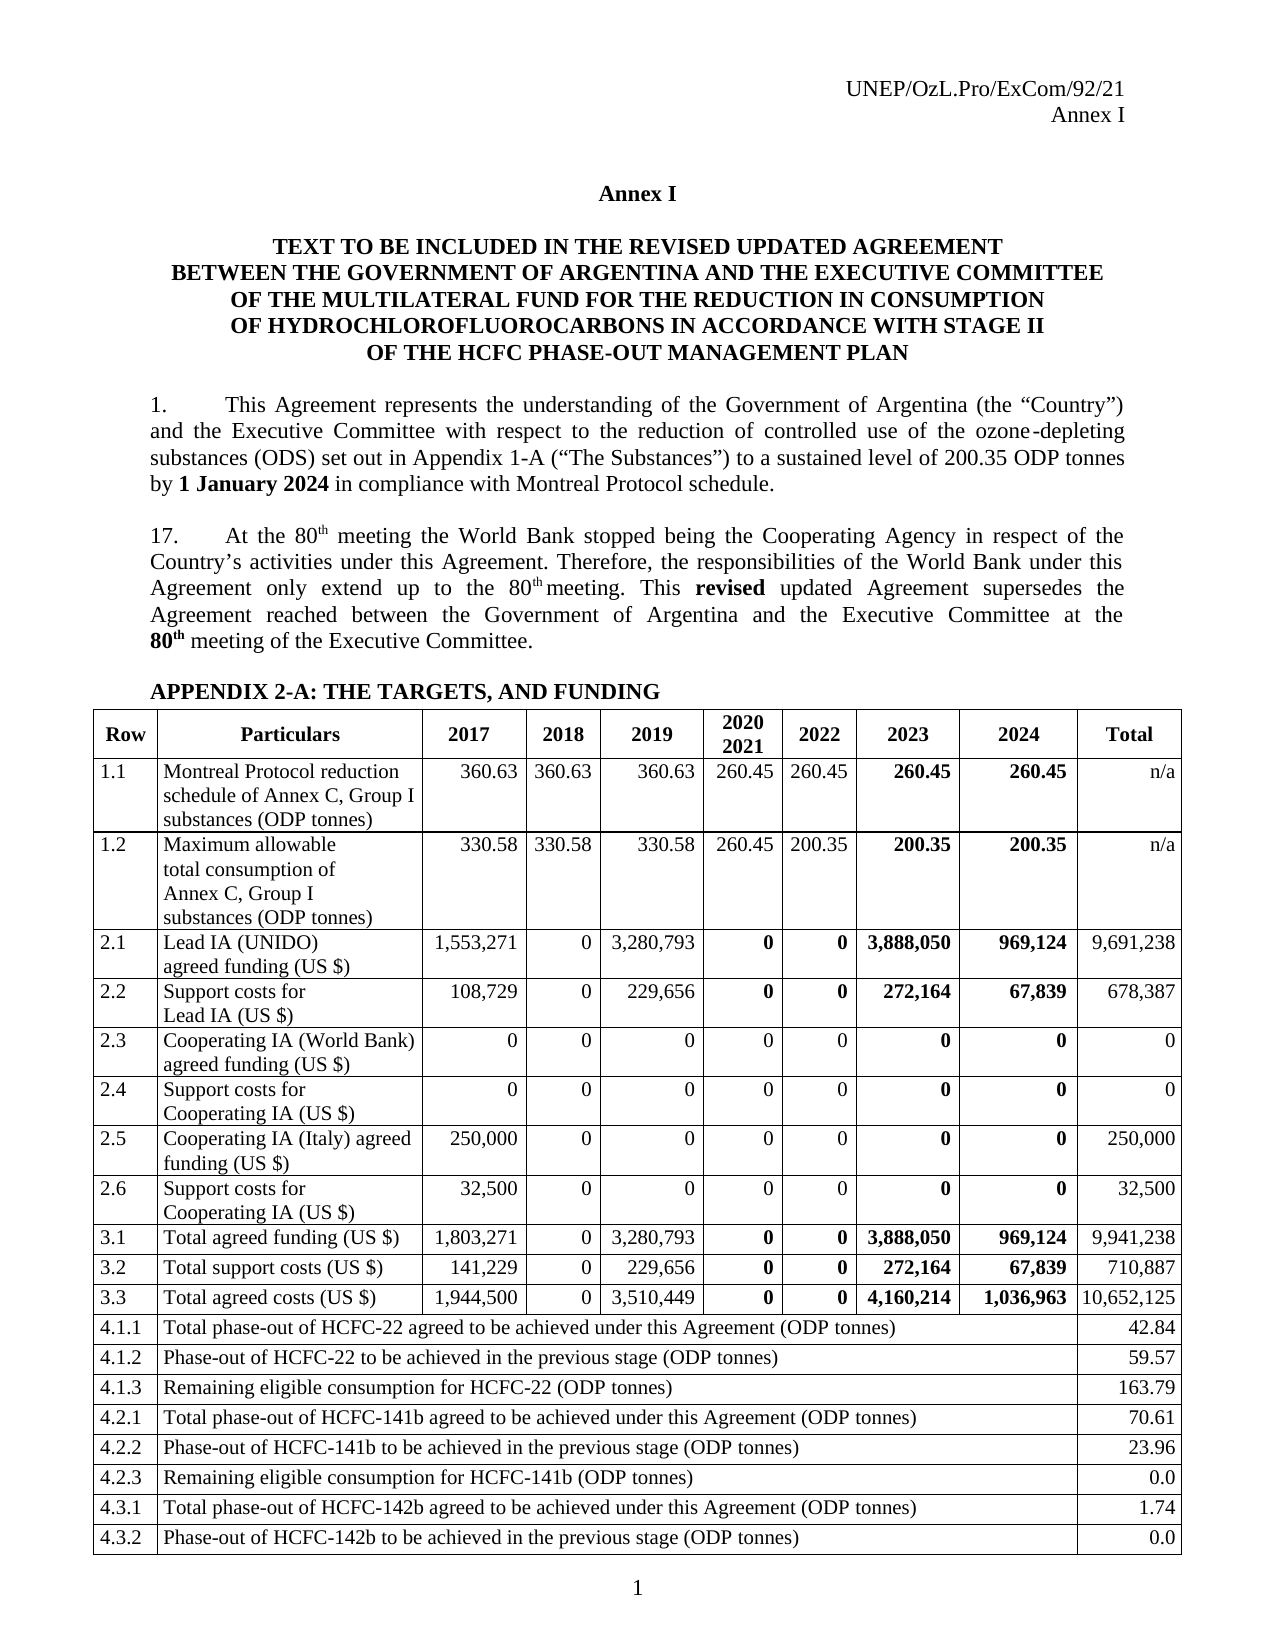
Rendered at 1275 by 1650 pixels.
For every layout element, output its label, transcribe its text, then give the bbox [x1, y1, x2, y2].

table_cell 23.96 [1078, 1435, 1181, 1464]
table_cell 0 [704, 1077, 782, 1125]
table_cell 70.61 [1078, 1405, 1181, 1434]
table_cell 0 [783, 1126, 856, 1174]
table_cell 0 [704, 930, 782, 978]
table_header 2022 [783, 710, 856, 758]
text TEXT TO BE INCLUDED IN THE REVISED UPDATED AGREEMENT [150, 233, 1125, 259]
table_cell Cooperating IA (World Bank) agreed funding (US $) [158, 1028, 422, 1076]
table_cell 360.63 [423, 759, 526, 831]
table_cell Total agreed funding (US $) [158, 1225, 422, 1254]
table_cell 1,553,271 [423, 930, 526, 978]
table_cell 250,000 [1078, 1126, 1181, 1174]
table_cell Remaining eligible consumption for HCFC-22 (ODP tonnes) [158, 1375, 1077, 1404]
table_cell 0 [783, 1077, 856, 1125]
table_cell Total support costs (US $) [158, 1255, 422, 1284]
table_cell 0 [704, 1176, 782, 1224]
table_cell 0 [527, 1285, 600, 1314]
table_cell 260.45 [704, 833, 782, 929]
table_cell 67,839 [960, 1255, 1077, 1284]
table_cell 0 [1078, 1028, 1181, 1076]
table_cell 0 [960, 1077, 1077, 1125]
table_cell 3,888,050 [857, 1225, 959, 1254]
table_cell Total phase-out of HCFC-142b agreed to be achieved under this Agreement (ODP tonnes) [158, 1495, 1077, 1524]
table_cell 260.45 [783, 759, 856, 831]
table_cell 260.45 [857, 759, 959, 831]
table_cell 250,000 [423, 1126, 526, 1174]
table_cell Total phase-out of HCFC-141b agreed to be achieved under this Agreement (ODP tonnes) [158, 1405, 1077, 1434]
table_cell 969,124 [960, 930, 1077, 978]
table_header 2019 [601, 710, 703, 758]
table_cell Montreal Protocol reduction schedule of Annex C, Group I substances (ODP tonnes) [158, 759, 422, 831]
table_header 2023 [857, 710, 959, 758]
table_cell 260.45 [704, 759, 782, 831]
table_cell 59.57 [1078, 1345, 1181, 1374]
table_cell 3.2 [94, 1255, 157, 1284]
table_cell 0 [601, 1176, 703, 1224]
table_cell 4.1.2 [94, 1345, 157, 1374]
table_cell 0 [704, 1028, 782, 1076]
table_cell 2.4 [94, 1077, 157, 1125]
table_header Total [1078, 710, 1181, 758]
table_cell 2.2 [94, 979, 157, 1027]
text APPENDIX 2-A: THE TARGETS, AND FUNDING [150, 678, 1125, 705]
table_cell 3,280,793 [601, 1225, 703, 1254]
table_cell 4.2.2 [94, 1435, 157, 1464]
table_cell 229,656 [601, 1255, 703, 1284]
table_cell 360.63 [527, 759, 600, 831]
table_cell Phase-out of HCFC-141b to be achieved in the previous stage (ODP tonnes) [158, 1435, 1077, 1464]
table_cell 272,164 [857, 1255, 959, 1284]
table_cell 0 [601, 1077, 703, 1125]
table_cell 360.63 [601, 759, 703, 831]
table_cell 0 [704, 1285, 782, 1314]
table_cell 229,656 [601, 979, 703, 1027]
table_cell 969,124 [960, 1225, 1077, 1254]
table_cell 42.84 [1078, 1315, 1181, 1344]
table_cell 200.35 [857, 833, 959, 929]
table_cell 200.35 [960, 833, 1077, 929]
table_cell 330.58 [527, 833, 600, 929]
table_cell 32,500 [1078, 1176, 1181, 1224]
table_cell 330.58 [423, 833, 526, 929]
table_cell n/a [1078, 759, 1181, 831]
table_cell 4.1.1 [94, 1315, 157, 1344]
table_cell Maximum allowable total consumption of Annex C, Group I substances (ODP tonnes) [158, 833, 422, 929]
table_cell 0 [857, 1126, 959, 1174]
table_cell Total phase-out of HCFC-22 agreed to be achieved under this Agreement (ODP tonnes) [158, 1315, 1077, 1344]
table_header 2018 [527, 710, 600, 758]
table_cell 2.6 [94, 1176, 157, 1224]
table_cell 0 [423, 1028, 526, 1076]
table_cell 0 [857, 1077, 959, 1125]
table_cell 0 [960, 1176, 1077, 1224]
table_cell Support costs for Cooperating IA (US $) [158, 1176, 422, 1224]
table_cell 3,510,449 [601, 1285, 703, 1314]
table_cell 200.35 [783, 833, 856, 929]
table_cell 0 [783, 1225, 856, 1254]
table_cell 2.1 [94, 930, 157, 978]
table_cell Lead IA (UNIDO) agreed funding (US $) [158, 930, 422, 978]
table_cell 0 [423, 1077, 526, 1125]
table_cell 260.45 [960, 759, 1077, 831]
table_cell 1.2 [94, 833, 157, 929]
table_cell 0 [527, 1255, 600, 1284]
table_cell 0 [857, 1176, 959, 1224]
table_cell Phase-out of HCFC-142b to be achieved in the previous stage (ODP tonnes) [158, 1525, 1077, 1554]
table_cell 0 [783, 1028, 856, 1076]
table_cell 710,887 [1078, 1255, 1181, 1284]
table_cell 1,944,500 [423, 1285, 526, 1314]
table_cell 0 [1078, 1077, 1181, 1125]
table_cell 1.1 [94, 759, 157, 831]
text OF THE HCFC PHASE-OUT MANAGEMENT PLAN [150, 338, 1125, 365]
table_cell 0 [527, 1028, 600, 1076]
table_cell n/a [1078, 833, 1181, 929]
table_header 2017 [423, 710, 526, 758]
table_header 2020 2021 [704, 710, 782, 758]
text BETWEEN THE GOVERNMENT OF ARGENTINA AND THE EXECUTIVE COMMITTEE [150, 259, 1125, 286]
table_cell 163.79 [1078, 1375, 1181, 1404]
table_cell 1.74 [1078, 1495, 1181, 1524]
table_cell 0 [783, 1285, 856, 1314]
table_cell 0 [783, 979, 856, 1027]
table_cell 0 [704, 1255, 782, 1284]
table_cell 67,839 [960, 979, 1077, 1027]
table_cell 0 [601, 1028, 703, 1076]
table_cell 0 [527, 1077, 600, 1125]
table_cell 3,888,050 [857, 930, 959, 978]
table_cell 3,280,793 [601, 930, 703, 978]
table_cell 0 [527, 1176, 600, 1224]
table_cell Total agreed costs (US $) [158, 1285, 422, 1314]
table_cell 0.0 [1078, 1525, 1181, 1554]
table_cell 0 [857, 1028, 959, 1076]
table_cell 0 [527, 979, 600, 1027]
table_cell 0 [783, 930, 856, 978]
table_cell 0 [527, 1126, 600, 1174]
text Annex I [150, 180, 1125, 207]
table_cell 2.5 [94, 1126, 157, 1174]
table_cell 141,229 [423, 1255, 526, 1284]
table_cell 330.58 [601, 833, 703, 929]
subtitle 17. At the 80th meeting the World Bank stopped being the Cooperating Agency in respect of the Country’s activities under this Agreement. Therefore, the responsibilities of the World Bank under this Agreement only extend up to the 80th meeting. This revised updated Agreement supersedes the Agreement reached between the Government of Argentina and the Executive Committee at the 80th meeting of the Executive Committee. [150, 522, 1125, 653]
table_header Particulars [158, 710, 422, 758]
table_header 2024 [960, 710, 1077, 758]
table_cell Support costs for Lead IA (US $) [158, 979, 422, 1027]
text OF HYDROCHLOROFLUOROCARBONS IN ACCORDANCE WITH STAGE II [150, 312, 1125, 338]
table_cell Remaining eligible consumption for HCFC-141b (ODP tonnes) [158, 1465, 1077, 1494]
subtitle This Agreement represents the understanding of the Government of Argentina (the “Country”) and the Executive Committee with respect to the reduction of controlled use of the ozone-depleting substances (ODS) set out in Appendix 1-A (“The Substances”) to a sustained level of 200.35 ODP tonnes by 1 January 2024 in compliance with Montreal Protocol schedule. [150, 391, 1125, 497]
table_cell 0 [704, 1126, 782, 1174]
table_cell 4,160,214 [857, 1285, 959, 1314]
table_cell 0 [527, 930, 600, 978]
table_cell 0 [527, 1225, 600, 1254]
table_header Row [94, 710, 157, 758]
table_cell 9,941,238 [1078, 1225, 1181, 1254]
table_cell 0.0 [1078, 1465, 1181, 1494]
table_cell Support costs for Cooperating IA (US $) [158, 1077, 422, 1125]
table_cell 4.2.3 [94, 1465, 157, 1494]
table_cell 108,729 [423, 979, 526, 1027]
table_cell 0 [704, 1225, 782, 1254]
table_cell 9,691,238 [1078, 930, 1181, 978]
table_cell Phase-out of HCFC-22 to be achieved in the previous stage (ODP tonnes) [158, 1345, 1077, 1374]
table_cell 0 [960, 1028, 1077, 1076]
text OF THE MULTILATERAL FUND FOR THE REDUCTION IN CONSUMPTION [150, 286, 1125, 312]
table_cell 0 [601, 1126, 703, 1174]
table_cell 4.2.1 [94, 1405, 157, 1434]
table_cell 4.1.3 [94, 1375, 157, 1404]
table_cell 3.1 [94, 1225, 157, 1254]
table_cell 2.3 [94, 1028, 157, 1076]
table_cell 0 [704, 979, 782, 1027]
table_cell 32,500 [423, 1176, 526, 1224]
table_cell 10,652,125 [1078, 1285, 1181, 1314]
table_cell 1,803,271 [423, 1225, 526, 1254]
table_cell 1,036,963 [960, 1285, 1077, 1314]
table_cell 0 [960, 1126, 1077, 1174]
table_cell 4.3.2 [94, 1525, 157, 1554]
table_cell 678,387 [1078, 979, 1181, 1027]
table_cell Cooperating IA (Italy) agreed funding (US $) [158, 1126, 422, 1174]
table_cell 272,164 [857, 979, 959, 1027]
table_cell 0 [783, 1176, 856, 1224]
table_cell 0 [783, 1255, 856, 1284]
table_cell 4.3.1 [94, 1495, 157, 1524]
table_cell 3.3 [94, 1285, 157, 1314]
